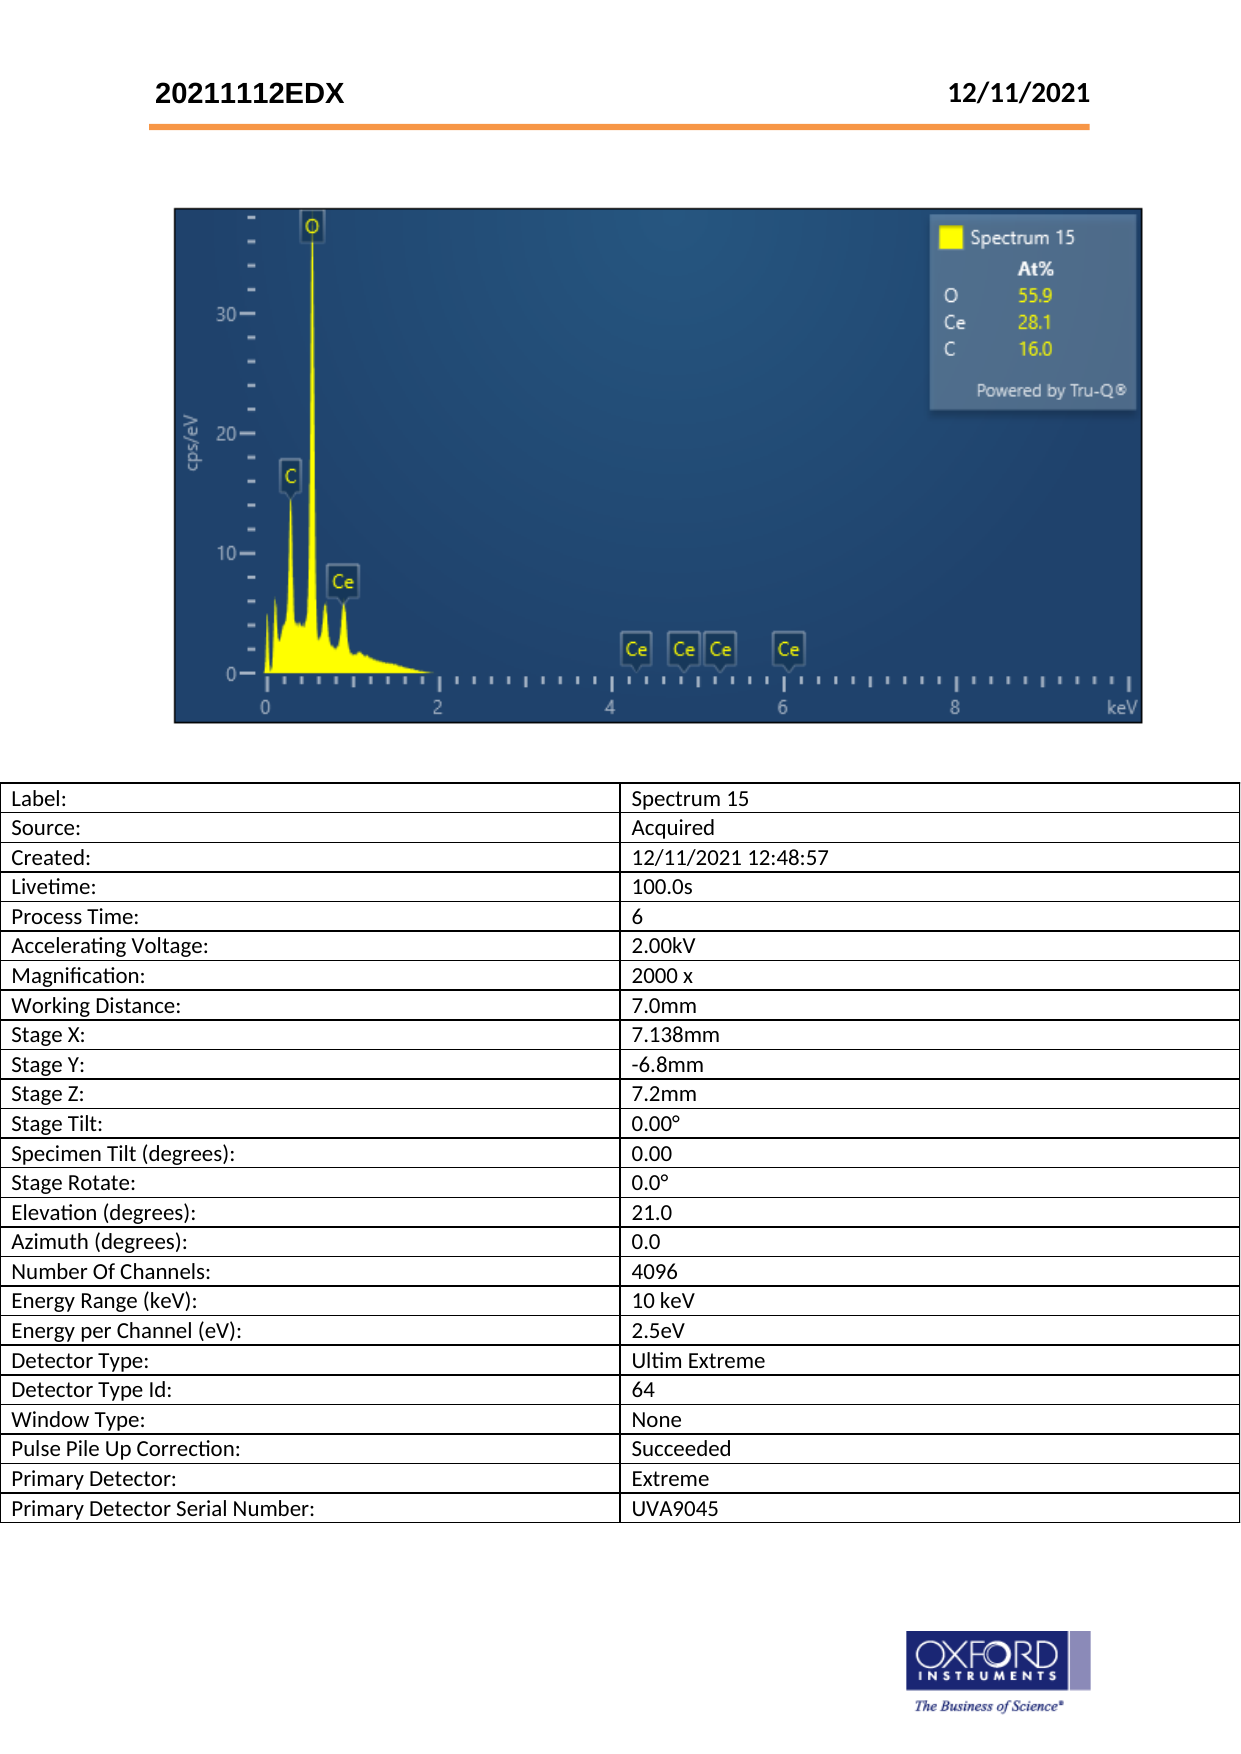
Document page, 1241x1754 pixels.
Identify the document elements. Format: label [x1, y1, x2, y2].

picture [906, 1631, 1091, 1716]
